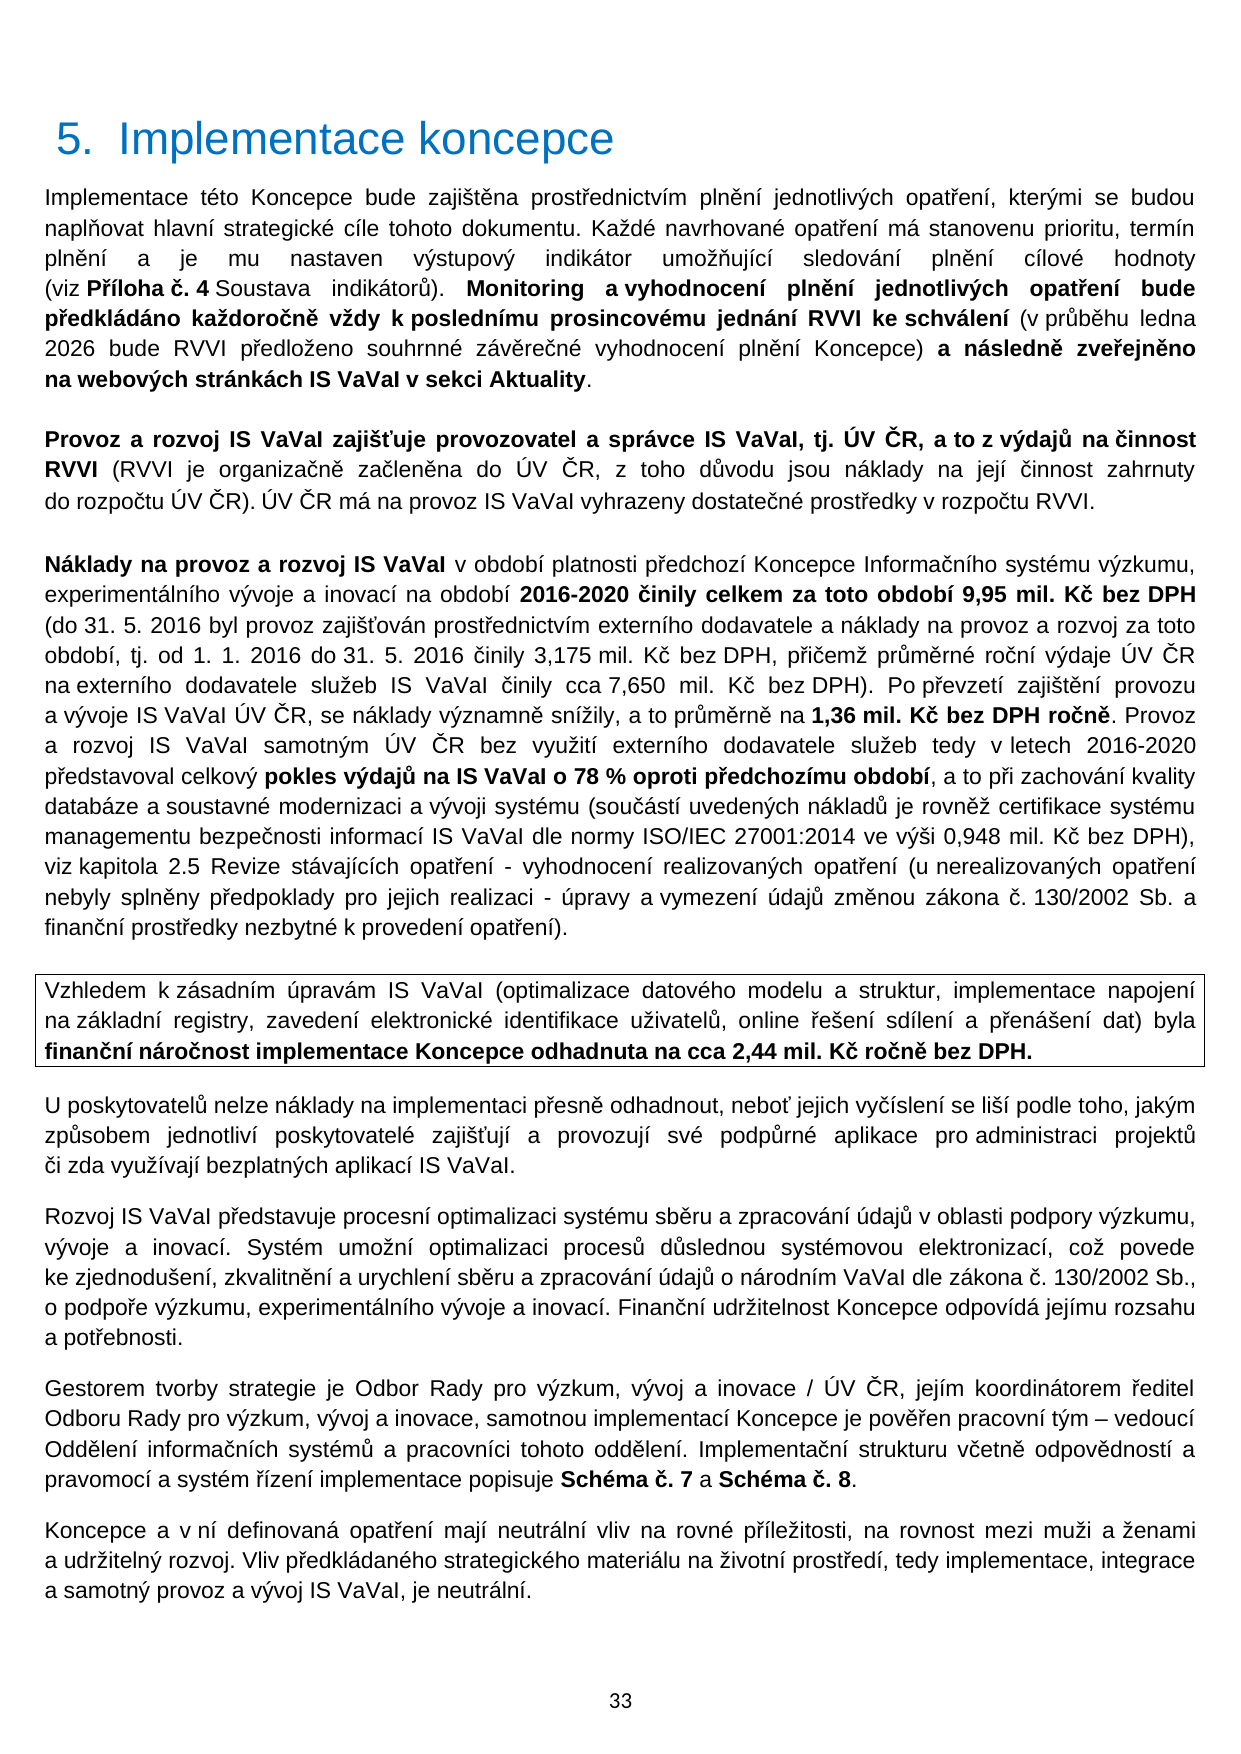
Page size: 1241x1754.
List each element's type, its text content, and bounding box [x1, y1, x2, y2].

text Rozvoj IS VaVaI představuje procesní optimalizaci systému sběru a zpracování údajů v oblasti podpory výzkumu, vývoje a inovací. Systém umožní optimalizaci procesů důslednou systémovou elektronizací, což povede ke zjednodušení, zkvalitnění a urychlení sběru a zpracování údajů o národním VaVaI dle zákona č. 130/2002 Sb., o podpoře výzkumu, experimentálního vývoje a inovací. Finanční udržitelnost Koncepce odpovídá jejímu rozsahu a potřebnosti. [44, 1203, 1196, 1350]
text Vzhledem k zásadním úpravám IS VaVaI (optimalizace datového modelu a struktur, implementace napojení na základní registry, zavedení elektronické identifikace uživatelů, online řešení sdílení a přenášení dat) byla finanční náročnost implementace Koncepce odhadnuta na cca 2,44 mil. Kč ročně bez DPH. [36, 975, 1204, 1066]
text Provoz a rozvoj IS VaVaI zajišťuje provozovatel a správce IS VaVaI, tj. ÚV ČR, a to z výdajů na činnost RVVI (RVVI je organizačně začleněna do ÚV ČR, z toho důvodu jsou náklady na její činnost zahrnuty do rozpočtu ÚV ČR). ÚV ČR má na provoz IS VaVaI vyhrazeny dostatečné prostředky v rozpočtu RVVI. [44, 426, 1196, 515]
text Implementace této Koncepce bude zajištěna prostřednictvím plnění jednotlivých opatření, kterými se budou naplňovat hlavní strategické cíle tohoto dokumentu. Každé navrhované opatření má stanovenu prioritu, termín plnění a je mu nastaven výstupový indikátor umožňující sledování plnění cílové hodnoty (viz Příloha č. 4 Soustava indikátorů). Monitoring a vyhodnocení plnění jednotlivých opatření bude předkládáno každoročně vždy k poslednímu prosincovému jednání RVVI ke schválení (v průběhu ledna 2026 bude RVVI předloženo souhrnné závěrečné vyhodnocení plnění Koncepce) a následně zveřejněno na webových stránkách IS VaVaI v sekci Aktuality. [44, 184, 1196, 392]
subtitle Implementace koncepce [56, 111, 1196, 164]
text U poskytovatelů nelze náklady na implementaci přesně odhadnout, neboť jejich vyčíslení se liší podle toho, jakým způsobem jednotliví poskytovatelé zajišťují a provozují své podpůrné aplikace pro administraci projektů či zda využívají bezplatných aplikací IS VaVaI. [44, 1092, 1196, 1178]
text Gestorem tvorby strategie je Odbor Rady pro výzkum, vývoj a inovace / ÚV ČR, jejím koordinátorem ředitel Odboru Rady pro výzkum, vývoj a inovace, samotnou implementací Koncepce je pověřen pracovní tým – vedoucí Oddělení informačních systémů a pracovníci tohoto oddělení. Implementační strukturu včetně odpovědností a pravomocí a systém řízení implementace popisuje Schéma č. 7 a Schéma č. 8. [44, 1375, 1196, 1492]
text Náklady na provoz a rozvoj IS VaVaI v období platnosti předchozí Koncepce Informačního systému výzkumu, experimentálního vývoje a inovací na období 2016-2020 činily celkem za toto období 9,95 mil. Kč bez DPH (do 31. 5. 2016 byl provoz zajišťován prostřednictvím externího dodavatele a náklady na provoz a rozvoj za toto období, tj. od 1. 1. 2016 do 31. 5. 2016 činily 3,175 mil. Kč bez DPH, přičemž průměrné roční výdaje ÚV ČR na externího dodavatele služeb IS VaVaI činily cca 7,650 mil. Kč bez DPH). Po převzetí zajištění provozu a vývoje IS VaVaI ÚV ČR, se náklady významně snížily, a to průměrně na 1,36 mil. Kč bez DPH ročně. Provoz a rozvoj IS VaVaI samotným ÚV ČR bez využití externího dodavatele služeb tedy v letech 2016-2020 představoval celkový pokles výdajů na IS VaVaI o 78 % oproti předchozímu období, a to při zachování kvality databáze a soustavné modernizaci a vývoji systému (součástí uvedených nákladů je rovněž certifikace systému managementu bezpečnosti informací IS VaVaI dle normy ISO/IEC 27001:2014 ve výši 0,948 mil. Kč bez DPH), viz kapitola 2.5 Revize stávajících opatření - vyhodnocení realizovaných opatření (u nerealizovaných opatření nebyly splněny předpoklady pro jejich realizaci - úpravy a vymezení údajů změnou zákona č. 130/2002 Sb. a finanční prostředky nezbytné k provedení opatření). [44, 551, 1196, 940]
text Koncepce a v ní definovaná opatření mají neutrální vliv na rovné příležitosti, na rovnost mezi muži a ženami a udržitelný rozvoj. Vliv předkládaného strategického materiálu na životní prostředí, tedy implementace, integrace a samotný provoz a vývoj IS VaVaI, je neutrální. [44, 1517, 1196, 1603]
